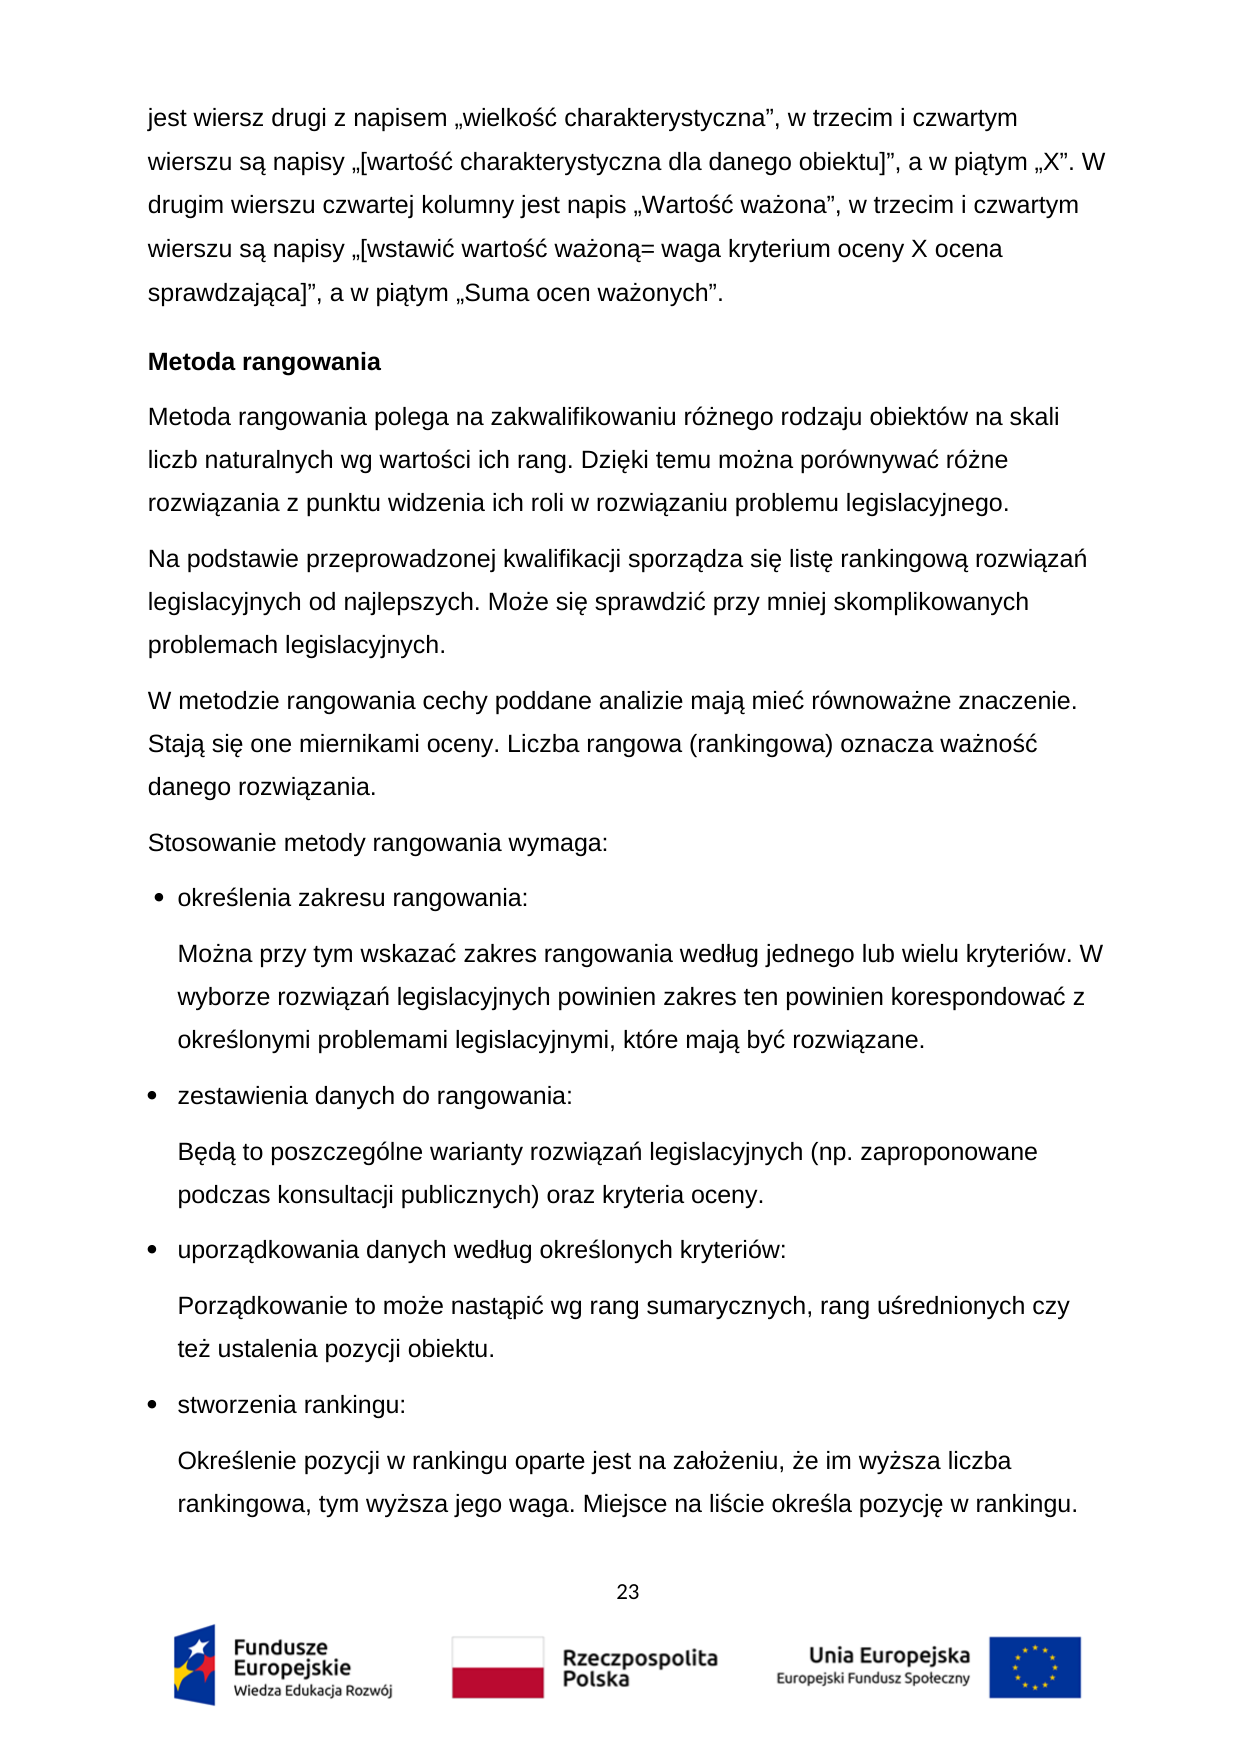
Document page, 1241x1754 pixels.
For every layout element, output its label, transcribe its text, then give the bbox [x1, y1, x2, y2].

list uporządkowania danych według określonych kryteriów: [148, 1236, 1107, 1264]
picture [154, 1605, 1101, 1726]
text Można przy tym wskazać zakres rangowania według jednego lub wielu kryteriów. W wyborze rozwiązań legislacyjnych powinien zakres ten powinien korespondować z określonymi problemami legislacyjnymi, które mają być rozwiązane. [177, 939, 1107, 1054]
text Metoda rangowania polega na zakwalifikowaniu różnego rodzaju obiektów na skali liczb naturalnych wg wartości ich rang. Dzięki temu można porównywać różne rozwiązania z punktu widzenia ich roli w rozwiązaniu problemu legislacyjnego. [148, 402, 1107, 517]
list stworzenia rankingu: [148, 1390, 1107, 1419]
text Na podstawie przeprowadzonej kwalifikacji sporządza się listę rankingową rozwiązań legislacyjnych od najlepszych. Może się sprawdzić przy mniej skomplikowanych problemach legislacyjnych. [148, 544, 1107, 659]
text Stosowanie metody rangowania wymaga: [148, 828, 1107, 857]
list zestawienia danych do rangowania: [148, 1081, 1107, 1110]
text W metodzie rangowania cechy poddane analizie mają mieć równoważne znaczenie. Stają się one miernikami oceny. Liczba rangowa (rankingowa) oznacza ważność danego rozwiązania. [148, 686, 1107, 801]
text Będą to poszczególne warianty rozwiązań legislacyjnych (np. zaproponowane podczas konsultacji publicznych) oraz kryteria oceny. [177, 1137, 1107, 1209]
subtitle Metoda rangowania [148, 347, 1107, 375]
list określenia zakresu rangowania: [154, 883, 1107, 912]
text Określenie pozycji w rankingu oparte jest na założeniu, że im wyższa liczba rankingowa, tym wyższa jego waga. Miejsce na liście określa pozycję w rankingu. [177, 1446, 1107, 1518]
text Porządkowanie to może nastąpić wg rang sumarycznych, rang uśrednionych czy też ustalenia pozycji obiektu. [177, 1291, 1107, 1363]
